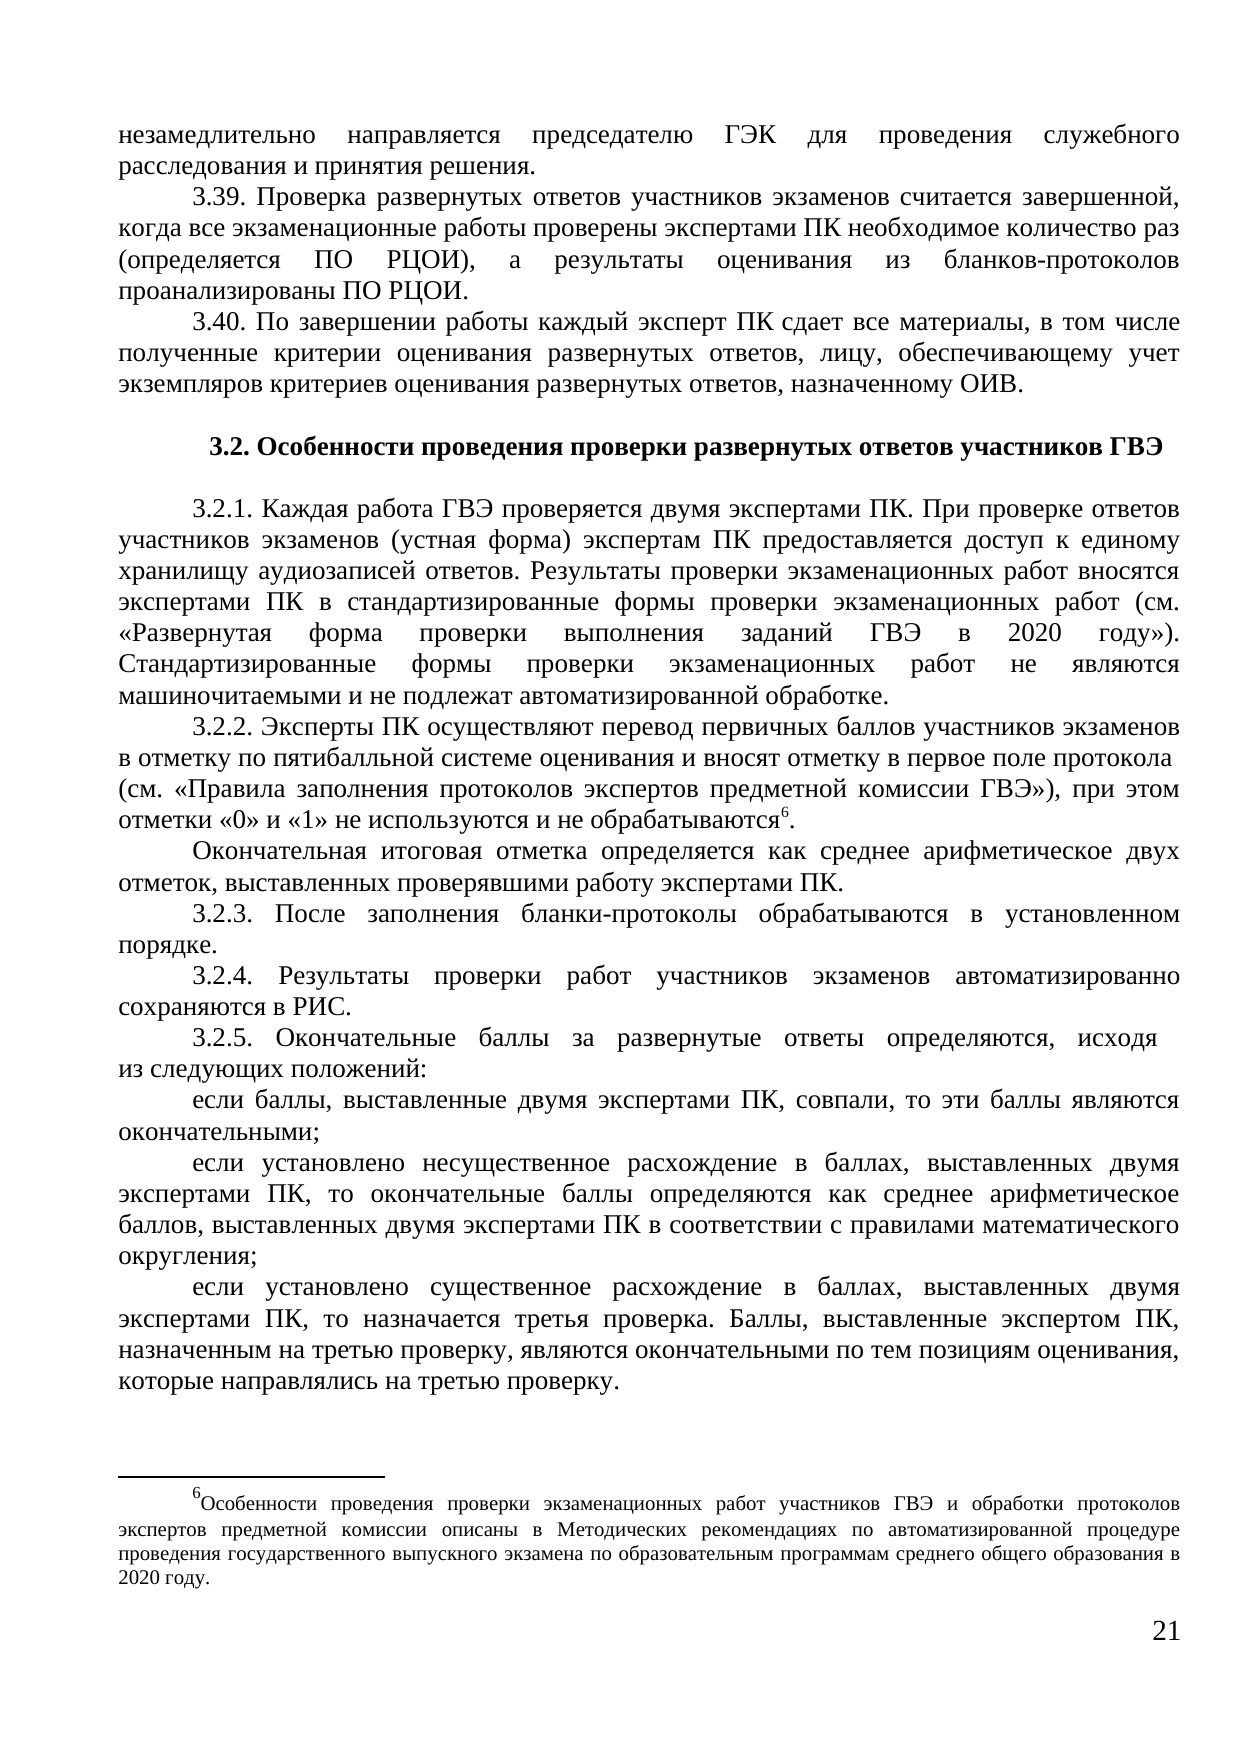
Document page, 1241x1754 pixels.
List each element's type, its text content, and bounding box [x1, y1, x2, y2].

text 3.39. Проверка развернутых ответов участников экзаменов считается завершенной, когда все экзаменационные работы проверены экспертами ПК необходимое количество раз (определяется ПО РЦОИ), а результаты оценивания из бланков-протоколов проанализированы ПО РЦОИ. [118, 180, 1181, 305]
text если установлено существенное расхождение в баллах, выставленных двумя экспертами ПК, то назначается третья проверка. Баллы, выставленные экспертом ПК, назначенным на третью проверку, являются окончательными по тем позициям оценивания, которые направлялись на третью проверку. [118, 1271, 1181, 1395]
text 3.2.3. После заполнения бланки-протоколы обрабатываются в установленном порядке. [118, 897, 1181, 959]
text 3.2.5. Окончательные баллы за развернутые ответы определяются, исходя из следующих положений: [118, 1021, 1181, 1084]
text 3.40. По завершении работы каждый эксперт ПК сдает все материалы, в том числе полученные критерии оценивания развернутых ответов, лицу, обеспечивающему учет экземпляров критериев оценивания развернутых ответов, назначенному ОИВ. [118, 305, 1181, 398]
subtitle 3.2. Особенности проведения проверки развернутых ответов участников ГВЭ [118, 429, 1181, 461]
text Окончательная итоговая отметка определяется как среднее арифметическое двух отметок, выставленных проверявшими работу экспертами ПК. [118, 834, 1181, 897]
text если установлено несущественное расхождение в баллах, выставленных двумя экспертами ПК, то окончательные баллы определяются как среднее арифметическое баллов, выставленных двумя экспертами ПК в соответствии с правилами математического округления; [118, 1146, 1181, 1271]
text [118, 118, 1181, 180]
text 3.2.4. Результаты проверки работ участников экзаменов автоматизированно сохраняются в РИС. [118, 959, 1181, 1021]
text если баллы, выставленные двумя экспертами ПК, совпали, то эти баллы являются окончательными; [118, 1084, 1181, 1146]
text 3.2.1. Каждая работа ГВЭ проверяется двумя экспертами ПК. При проверке ответов участников экзаменов (устная форма) экспертам ПК предоставляется доступ к единому хранилищу аудиозаписей ответов. Результаты проверки экзаменационных работ вносятся экспертами ПК в стандартизированные формы проверки экзаменационных работ (см. «Развернутая форма проверки выполнения заданий ГВЭ в 2020 году»). Стандартизированные формы проверки экзаменационных работ не являются машиночитаемыми и не подлежат автоматизированной обработке. [118, 492, 1181, 710]
text 3.2.2. Эксперты ПК осуществляют перевод первичных баллов участников экзаменов в отметку по пятибалльной системе оценивания и вносят отметку в первое поле протокола (см. «Правила заполнения протоколов экспертов предметной комиссии ГВЭ»), при этом отметки «0» и «1» не используются и не обрабатываются. [118, 710, 1181, 834]
